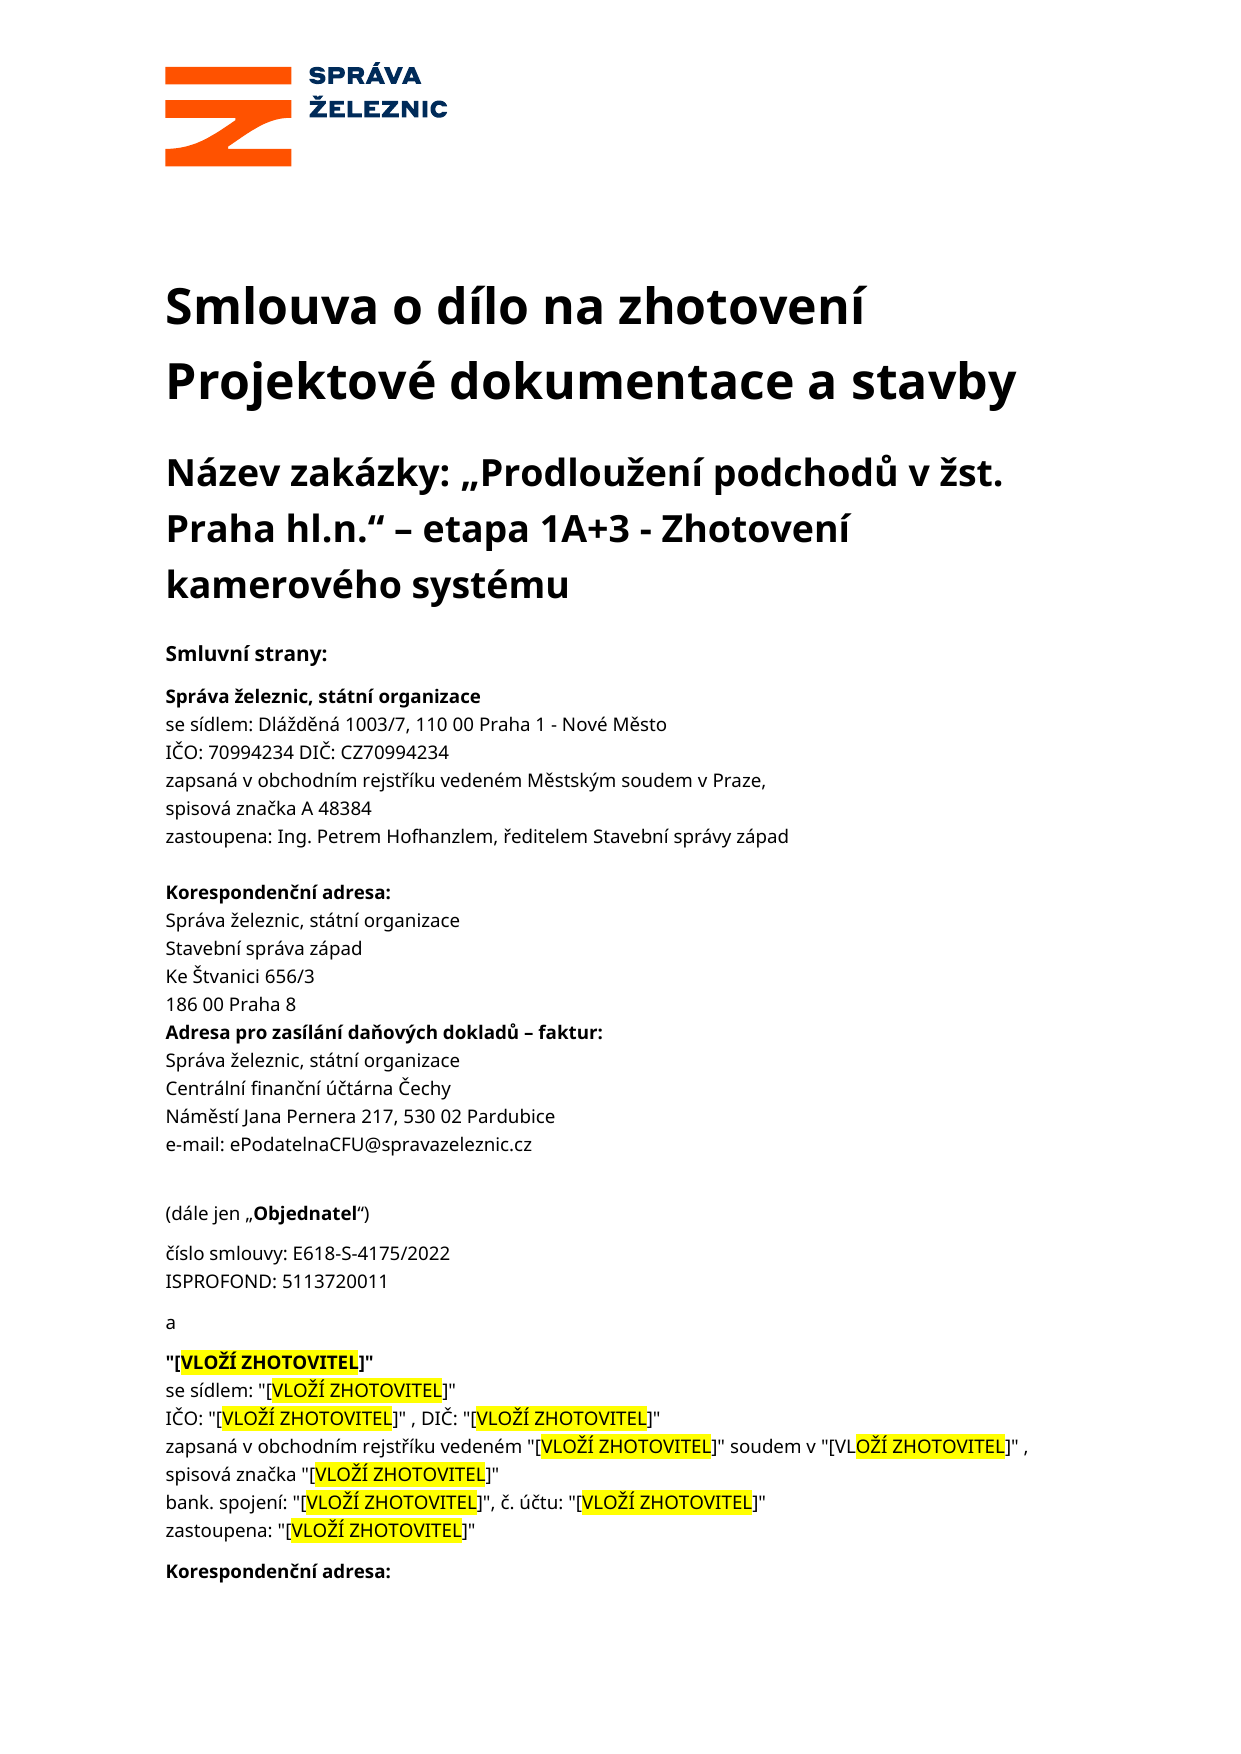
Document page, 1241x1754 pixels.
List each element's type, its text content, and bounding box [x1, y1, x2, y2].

text e-mail: ePodatelnaCFU@spravazeleznic.cz [165, 1131, 1075, 1157]
text spisová značka "[VLOŽÍ ZHOTOVITEL]" [165, 1462, 315, 1487]
text zapsaná v obchodním rejstříku vedeném "[VLOŽÍ ZHOTOVITEL]" soudem v "[VLOŽÍ ZHOTOVITEL]" , [165, 1434, 541, 1459]
text Smluvní strany: [165, 639, 1075, 668]
text 186 00 Praha 8 [165, 991, 1075, 1017]
text "[VLOŽÍ ZHOTOVITEL]" [165, 1349, 1075, 1375]
text a [165, 1309, 1075, 1334]
text zastoupena: "[VLOŽÍ ZHOTOVITEL]" [165, 1518, 291, 1543]
text ISPROFOND: 5113720011 [165, 1268, 1075, 1294]
text Správa železnic, státní organizace [165, 907, 1075, 933]
text se sídlem: "[VLOŽÍ ZHOTOVITEL]" [442, 1378, 1075, 1403]
text IČO: "[VLOŽÍ ZHOTOVITEL]" , DIČ: "[VLOŽÍ ZHOTOVITEL]" [647, 1406, 1075, 1431]
text zastoupena: Ing. Petrem Hofhanzlem, ředitelem Stavební správy západ [165, 823, 1075, 849]
text Správa železnic, státní organizace [165, 1047, 1075, 1073]
text se sídlem: Dlážděná 1003/7, 110 00 Praha 1 - Nové Město [165, 711, 1075, 737]
text spisová značka "[VLOŽÍ ZHOTOVITEL]" [485, 1462, 1075, 1487]
text zapsaná v obchodním rejstříku vedeném Městským soudem v Praze, [165, 767, 1075, 793]
text Adresa pro zasílání daňových dokladů – faktur: [165, 1019, 1075, 1045]
text zastoupena: "[VLOŽÍ ZHOTOVITEL]" [462, 1518, 1075, 1543]
text Správa železnic, státní organizace [165, 683, 1075, 709]
text Náměstí Jana Pernera 217, 530 02 Pardubice [165, 1103, 1075, 1129]
text Korespondenční adresa: [165, 879, 1075, 905]
text Ke Štvanici 656/3 [165, 963, 1075, 989]
text Stavební správa západ [165, 935, 1075, 961]
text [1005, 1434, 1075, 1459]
text Korespondenční adresa: [165, 1558, 1075, 1584]
text bank. spojení: "[VLOŽÍ ZHOTOVITEL]", č. účtu: "[VLOŽÍ ZHOTOVITEL]" [752, 1490, 1075, 1515]
text IČO: 70994234 DIČ: CZ70994234 [165, 739, 1075, 765]
text (dále jen „Objednatel“) [165, 1200, 1075, 1226]
text Centrální finanční účtárna Čechy [165, 1075, 1075, 1101]
text se sídlem: "[VLOŽÍ ZHOTOVITEL]" [165, 1378, 272, 1403]
text Smlouva o dílo na zhotovení Projektové dokumentace a stavby [165, 271, 1075, 414]
text Název zakázky: „Prodloužení podchodů v žst. Praha hl.n.“ – etapa 1A+3 - Zhotovení kamerového systému [165, 446, 1075, 609]
text spisová značka A 48384 [165, 795, 1075, 821]
text číslo smlouvy: E618-S-4175/2022 [165, 1241, 1075, 1266]
